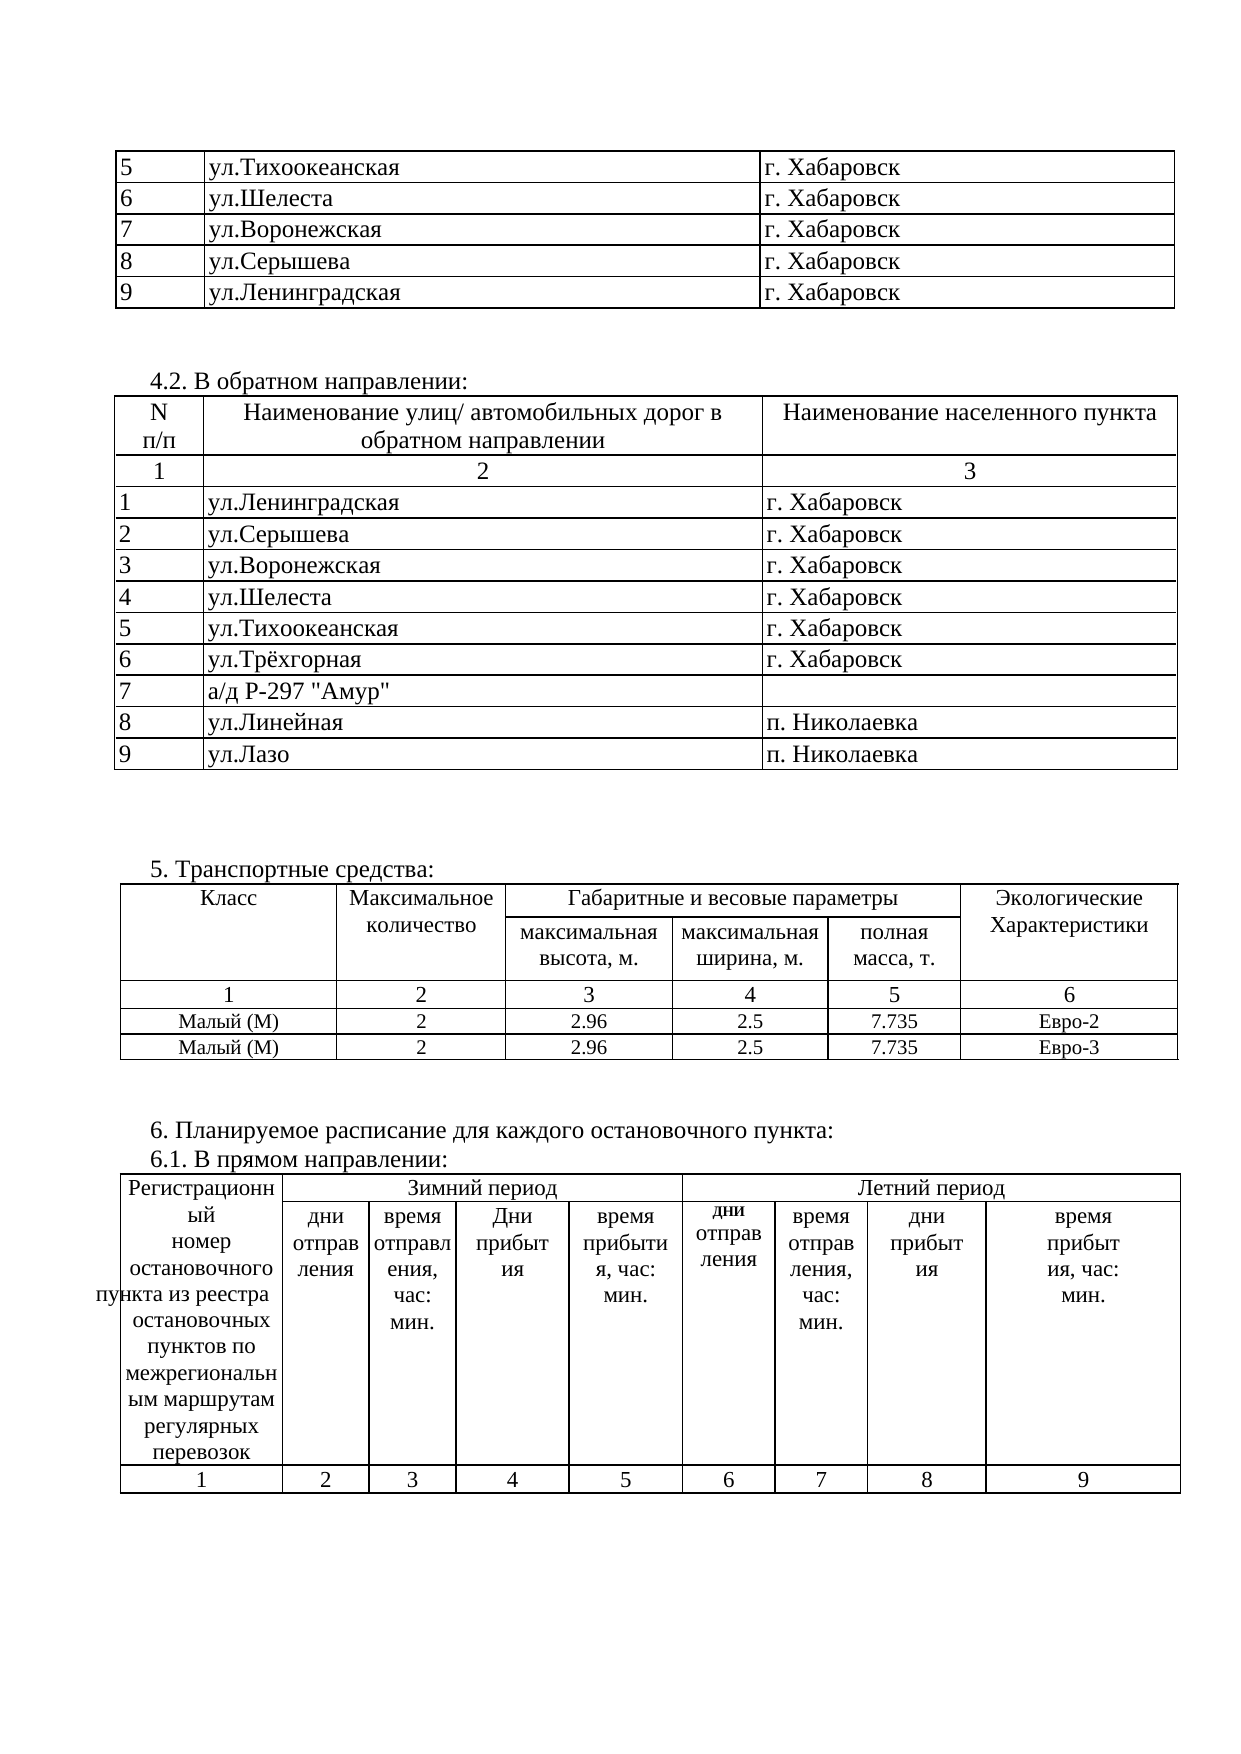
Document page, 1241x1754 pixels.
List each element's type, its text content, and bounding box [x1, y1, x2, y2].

table_cell 2.96 [506, 1035, 672, 1059]
table_cell Евро-3 [961, 1035, 1177, 1059]
table_cell ДНИ отправ ления [683, 1202, 774, 1464]
table_header Экологические Характеристики [961, 885, 1177, 979]
table_cell 5 [117, 152, 204, 181]
table_cell Дни прибыт ия [457, 1202, 568, 1464]
table_cell ул.Тихоокеанская [204, 613, 762, 643]
table_cell ул.Линейная [204, 707, 762, 737]
table_cell 4 [457, 1466, 568, 1492]
table_cell 4 [115, 581, 203, 611]
table_cell г. Хабаровск [761, 152, 1174, 181]
table_cell ул.Серышева [204, 519, 762, 548]
table_cell 2 [115, 518, 203, 548]
table_cell 5 [115, 613, 203, 643]
table_cell 3 [115, 550, 203, 580]
table_cell г. Хабаровск [761, 246, 1174, 276]
table_cell ул.Лазо [204, 739, 762, 769]
table_cell ул.Трёхгорная [204, 645, 762, 674]
table_cell ул.Ленинградская [205, 277, 759, 307]
table_cell 9 [987, 1466, 1180, 1492]
table_cell г. Хабаровск [763, 517, 1177, 548]
table_cell максимальная высота, м. [506, 918, 672, 979]
table_cell 6 [683, 1466, 774, 1492]
table_header Класс [121, 885, 336, 979]
table_cell 5 [829, 981, 960, 1007]
table_cell время отправл ения, час: мин. [370, 1202, 455, 1464]
table_header Зимний период [283, 1175, 682, 1201]
table_cell 7 [117, 215, 204, 244]
table_header Максимальное количество [337, 885, 505, 979]
table_cell 9 [115, 738, 203, 769]
table_cell п. Николаевка [763, 706, 1177, 737]
table_cell 2 [337, 1035, 505, 1059]
table_header N п/п [115, 397, 203, 454]
table_cell ул.Серышева [205, 246, 759, 276]
table_cell 3 [763, 454, 1177, 486]
table_cell 7.735 [829, 1009, 960, 1033]
table_cell ул.Шелеста [204, 582, 762, 611]
table_cell г. Хабаровск [763, 611, 1177, 643]
table_cell г. Хабаровск [763, 643, 1177, 674]
table_cell дни прибыт ия [868, 1202, 985, 1464]
table_cell г. Хабаровск [761, 183, 1174, 213]
table_header Габаритные и весовые параметры [506, 885, 960, 916]
table_cell 8 [115, 707, 203, 737]
table_cell ул.Воронежская [204, 550, 762, 580]
table_cell г. Хабаровск [761, 215, 1174, 244]
table_cell время прибыти я, час: мин. [570, 1202, 682, 1464]
table_cell 2 [337, 1009, 505, 1033]
table_header Летний период [683, 1175, 1180, 1201]
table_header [121, 1175, 282, 1464]
table_cell 2.5 [673, 1035, 827, 1059]
table_cell ул.Воронежская [205, 215, 759, 244]
table_cell 8 [868, 1466, 985, 1492]
table_cell 2 [204, 456, 762, 486]
table_cell время прибыт ия, час: мин. [987, 1202, 1180, 1464]
table_cell ул.Шелеста [205, 183, 759, 213]
table_cell дни отправ ления [283, 1202, 368, 1464]
table_cell ул.Ленинградская [204, 487, 762, 517]
table_cell г. Хабаровск [763, 486, 1177, 517]
table_header Наименование населенного пункта [763, 397, 1177, 454]
table_cell 8 [117, 246, 204, 276]
table_cell Евро-2 [961, 1009, 1177, 1033]
table_cell 7 [115, 675, 203, 706]
table_cell ул.Тихоокеанская [205, 152, 759, 181]
table_cell г. Хабаровск [763, 580, 1177, 611]
table_cell 1 [115, 487, 203, 517]
text 5. Транспортные средства: [150, 854, 1090, 883]
table_cell 3 [506, 981, 672, 1007]
table_cell 1 [115, 455, 203, 486]
table_cell 2.96 [506, 1009, 672, 1033]
table_cell 6 [115, 644, 203, 674]
table_cell п. Николаевка [763, 737, 1177, 769]
table_cell 5 [570, 1466, 682, 1492]
table_cell 7 [776, 1466, 867, 1492]
table_cell [763, 674, 1177, 706]
table_cell а/д Р-297 "Амур" [204, 676, 762, 706]
table_cell 4 [673, 981, 827, 1007]
table_cell 2.5 [673, 1009, 827, 1033]
table_cell 1 [121, 1466, 282, 1492]
table_cell Малый (М) [121, 1035, 336, 1059]
table_cell 6 [961, 981, 1177, 1007]
table_cell максимальная ширина, м. [673, 918, 827, 979]
table_cell 7.735 [829, 1035, 960, 1059]
table_cell 1 [121, 981, 336, 1007]
table_cell 9 [117, 277, 204, 307]
text 4.2. В обратном направлении: [150, 366, 1090, 395]
table_cell Малый (М) [121, 1009, 336, 1033]
table_cell 3 [370, 1466, 455, 1492]
table_cell 2 [283, 1466, 368, 1492]
table_cell г. Хабаровск [761, 277, 1174, 307]
text 6. Планируемое расписание для каждого остановочного пункта: [150, 1115, 1090, 1144]
table_cell время отправ ления, час: мин. [776, 1202, 867, 1464]
table_cell 6 [117, 183, 204, 213]
table_cell полная масса, т. [829, 918, 960, 979]
text 6.1. В прямом направлении: [150, 1144, 1090, 1173]
table_cell г. Хабаровск [763, 549, 1177, 580]
table_header Наименование улиц/ автомобильных дорог в обратном направлении [204, 397, 762, 454]
table_cell 2 [337, 981, 505, 1007]
